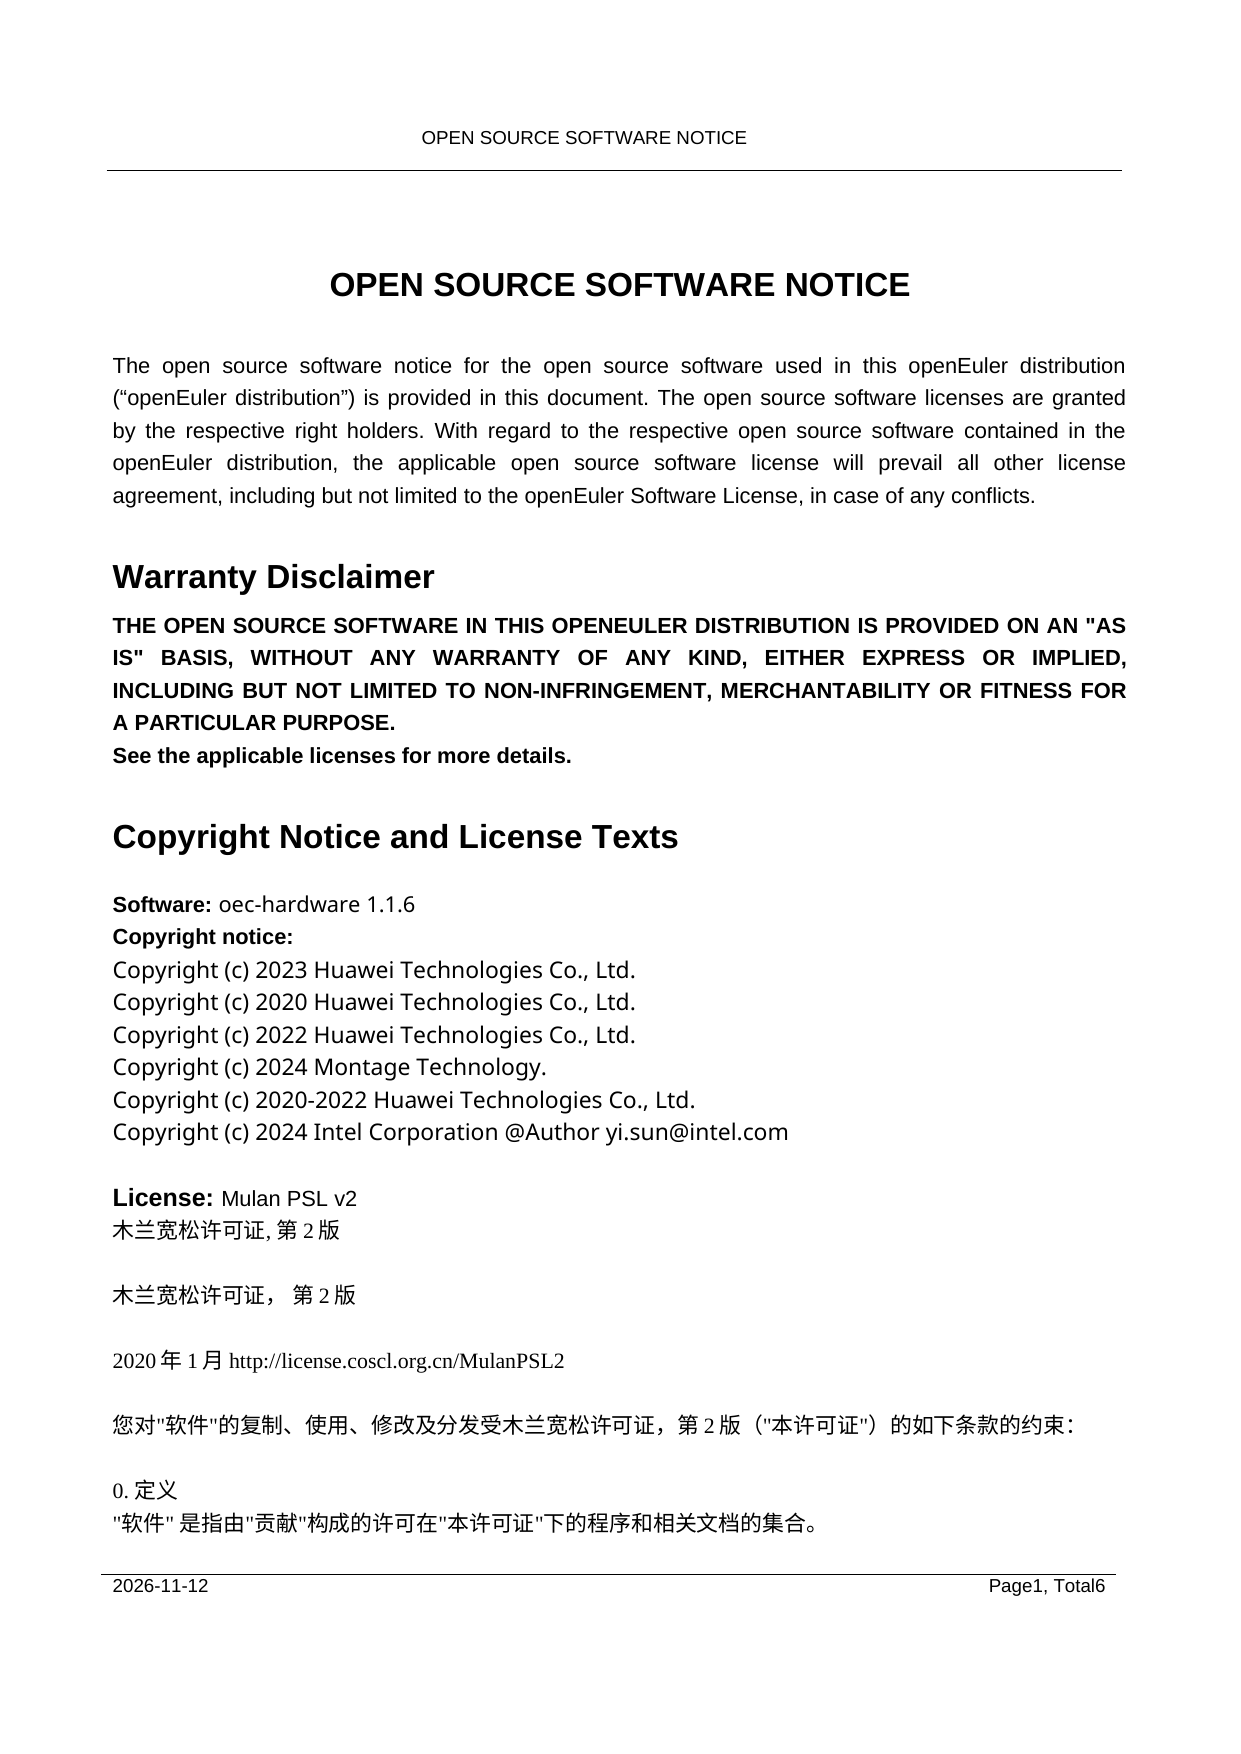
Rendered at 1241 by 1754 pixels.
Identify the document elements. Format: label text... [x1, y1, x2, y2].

text OPEN SOURCE SOFTWARE NOTICE [112, 251, 1128, 316]
text License: Mulan PSL v2 [112, 1181, 1128, 1213]
text THE OPEN SOURCE SOFTWARE IN THIS OPENEULER DISTRIBUTION IS PROVIDED ON AN "AS IS" BASIS, WITHOUT ANY WARRANTY OF ANY KIND, EITHER EXPRESS OR IMPLIED, INCLUDING BUT NOT LIMITED TO NON-INFRINGEMENT, MERCHANTABILITY OR FITNESS FOR A PARTICULAR PURPOSE. See the applicable licenses for more details. [112, 609, 1128, 771]
text Software: oec-hardware 1.1.6 [112, 888, 1128, 921]
text The open source software notice for the open source software used in this openEuler distribution (“openEuler distribution”) is provided in this document. The open source software licenses are granted by the respective right holders. With regard to the respective open source software contained in the openEuler distribution, the applicable open source software license will prevail all other license agreement, including but not limited to the openEuler Software License, in case of any conflicts. [112, 349, 1128, 511]
text Copyright notice: [112, 921, 1128, 953]
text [112, 1213, 1128, 1538]
text Copyright Notice and License Texts [112, 804, 1128, 869]
text Copyright (c) 2023 Huawei Technologies Co., Ltd. Copyright (c) 2020 Huawei Technologies Co., Ltd. Copyright (c) 2022 Huawei Technologies Co., Ltd. Copyright (c) 2024 Montage Technology. Copyright (c) 2020-2022 Huawei Technologies Co., Ltd. Copyright (c) 2024 Intel Corporation @Author yi.sun@intel.com [112, 953, 1128, 1181]
text Warranty Disclaimer [112, 544, 1128, 609]
